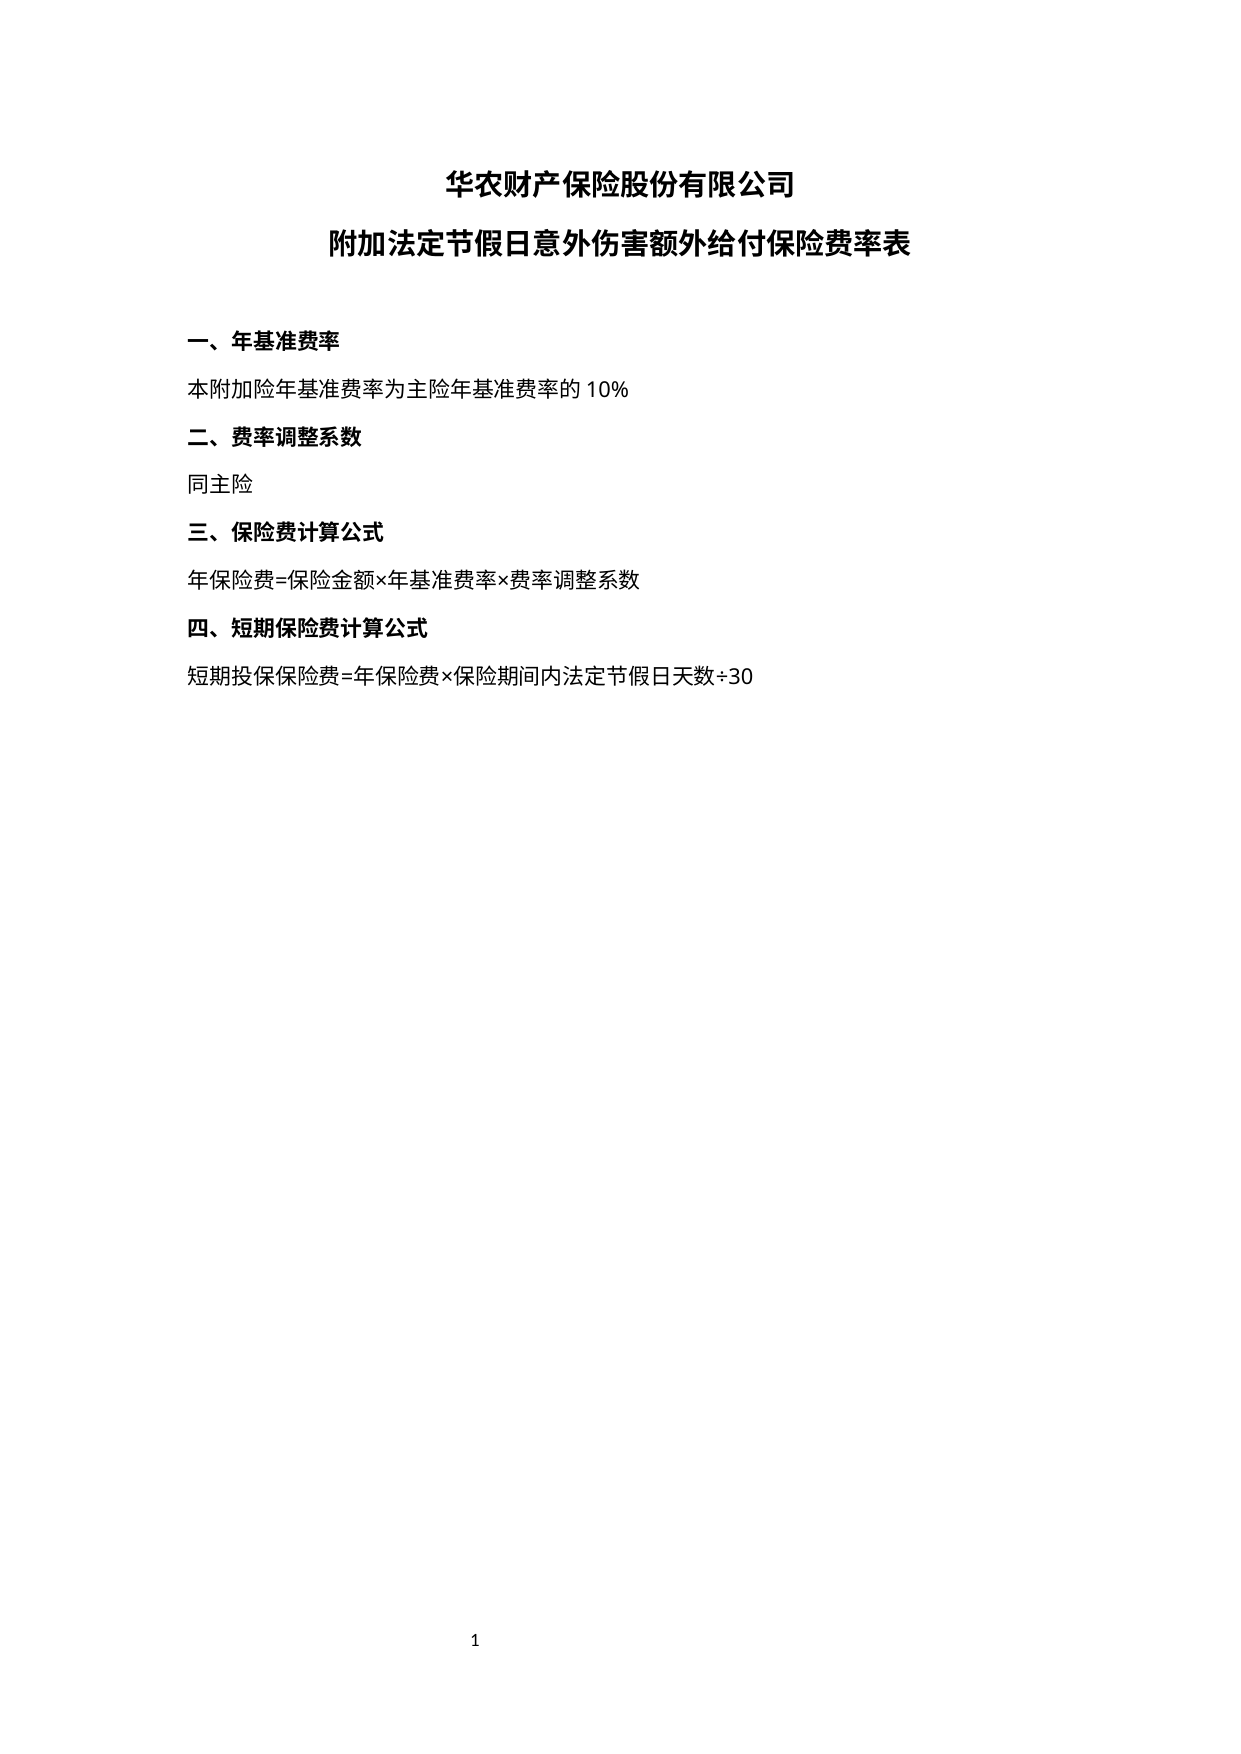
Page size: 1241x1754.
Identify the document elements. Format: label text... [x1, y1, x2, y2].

text 附加法定节假日意外伤害额外给付保险费率表 [187, 221, 1053, 263]
text 短期投保保险费=年保险费×保险期间内法定节假日天数÷30 [187, 659, 1053, 691]
text 华农财产保险股份有限公司 [187, 162, 1053, 204]
text 一、年基准费率 [187, 324, 1053, 355]
text 四、短期保险费计算公式 [187, 611, 1053, 643]
text 年保险费=保险金额×年基准费率×费率调整系数 [187, 563, 1053, 595]
text 三、保险费计算公式 [187, 515, 1053, 547]
text 同主险 [187, 467, 1053, 499]
text 本附加险年基准费率为主险年基准费率的10% [187, 371, 1053, 404]
text 二、费率调整系数 [187, 419, 1053, 451]
